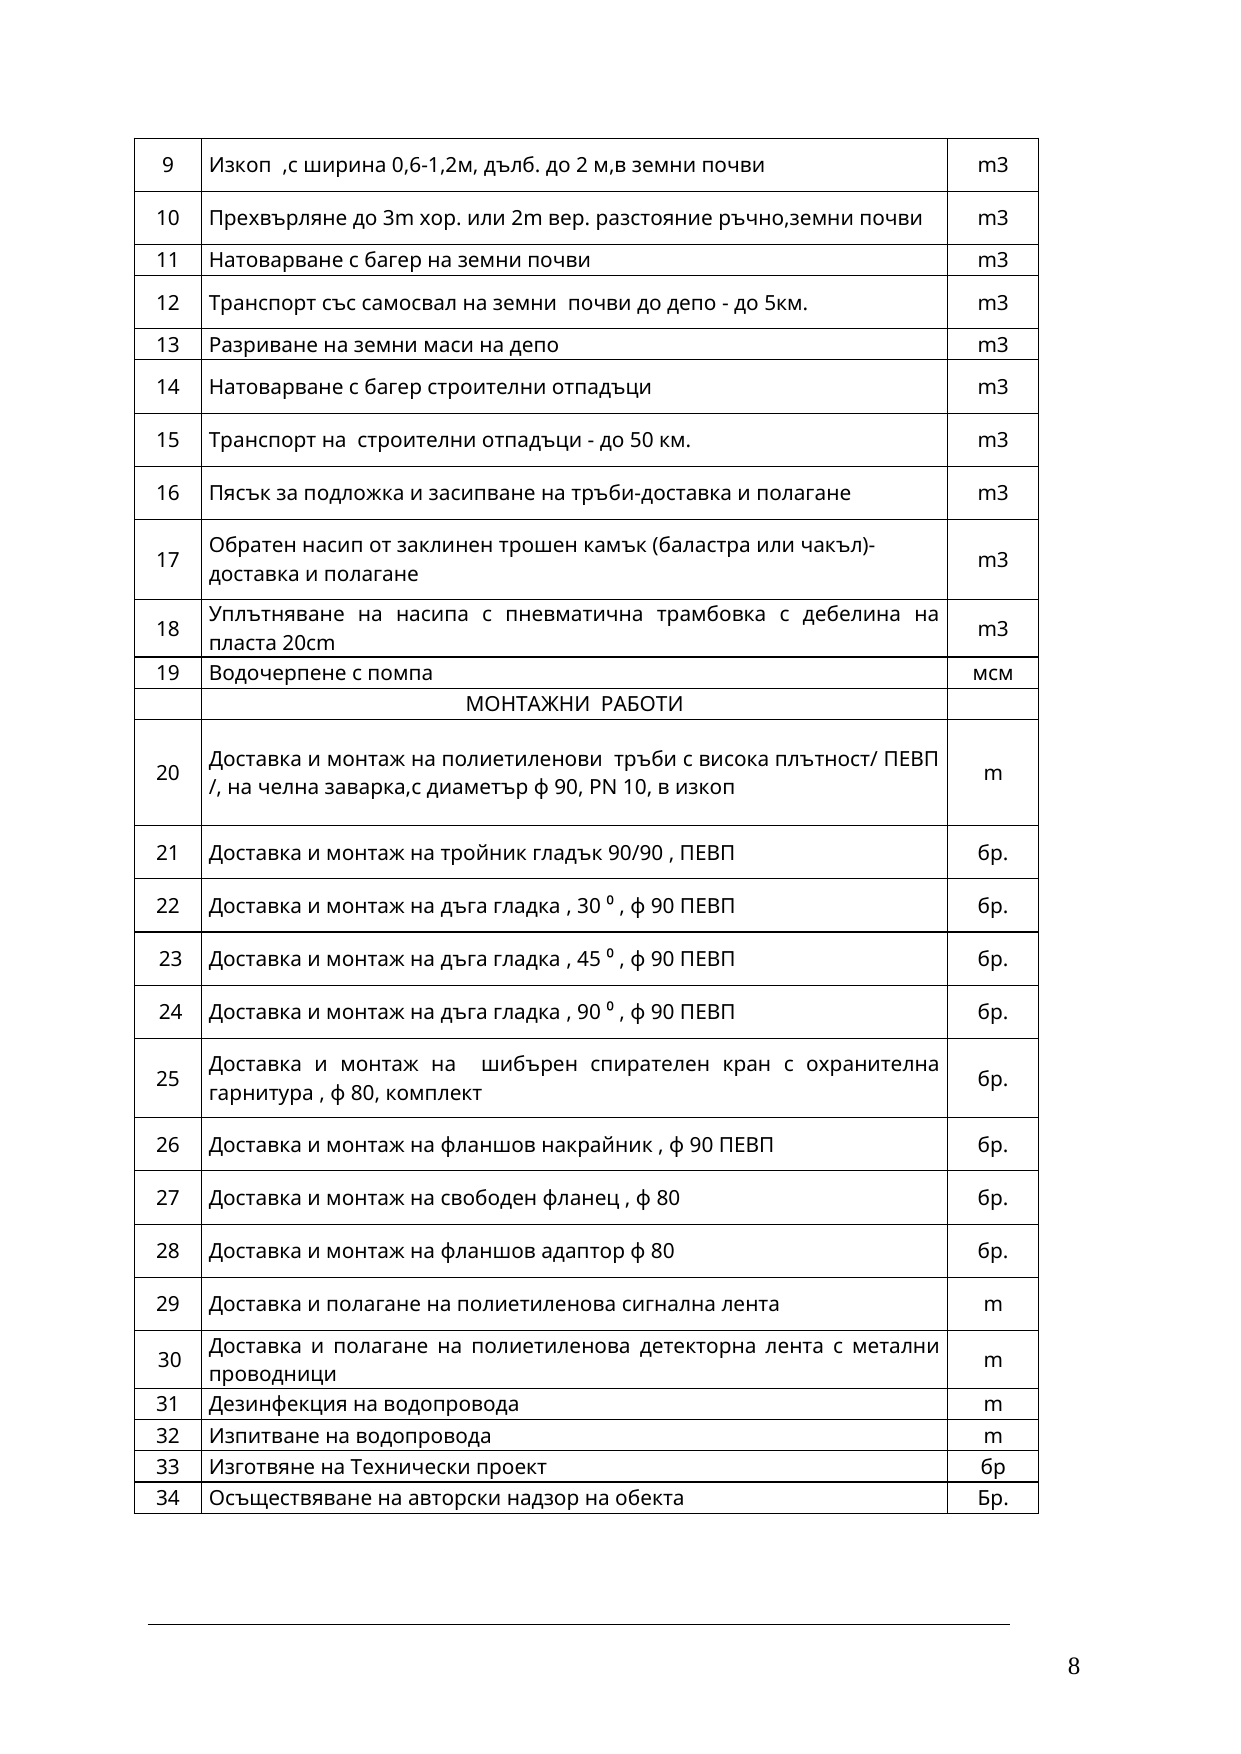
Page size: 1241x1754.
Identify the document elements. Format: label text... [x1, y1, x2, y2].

table_cell 26 [135, 1118, 201, 1170]
table_cell m3 [948, 139, 1038, 191]
table_cell m3 [948, 467, 1038, 519]
table_cell 22 [135, 879, 201, 931]
table_cell Водочерпене с помпа [202, 658, 947, 688]
table_cell 9 [135, 139, 201, 191]
table_cell Доставка и монтаж на фланшов адаптор ф 80 [202, 1225, 947, 1277]
table_cell m [948, 720, 1038, 825]
table_cell 31 [135, 1389, 201, 1419]
table_cell Натоварване с багер строителни отпадъци [202, 360, 947, 412]
table_cell m3 [948, 600, 1038, 656]
table_cell Пясък за подложка и засипване на тръби-доставка и полагане [202, 467, 947, 519]
table_cell 28 [135, 1225, 201, 1277]
table_cell 12 [135, 276, 201, 328]
table_cell m3 [948, 329, 1038, 359]
table_cell 20 [135, 720, 201, 825]
table_cell m3 [948, 520, 1038, 598]
table_cell бр. [948, 933, 1038, 984]
table_cell Доставка и монтаж на тройник гладък 90/90 , ПЕВП [202, 826, 947, 878]
table_cell Разриване на земни маси на депо [202, 329, 947, 359]
table_cell [948, 689, 1038, 719]
table_cell Доставка и монтаж на свободен фланец , ф 80 [202, 1171, 947, 1223]
table_cell 25 [135, 1039, 201, 1117]
table_cell m [948, 1389, 1038, 1419]
table_cell m3 [948, 276, 1038, 328]
table_cell Изпитване на водопровода [202, 1420, 947, 1450]
table_cell 17 [135, 520, 201, 598]
table_cell m3 [948, 245, 1038, 275]
table_cell 15 [135, 414, 201, 466]
table_cell Бр. [948, 1483, 1038, 1513]
table_cell Натоварване с багер на земни почви [202, 245, 947, 275]
table_cell Прехвърляне до 3m хор. или 2m вер. разстояние ръчно,земни почви [202, 192, 947, 244]
table_cell 14 [135, 360, 201, 412]
table_cell 30 [135, 1331, 201, 1388]
table_cell Доставка и монтаж на дъга гладка , 30 ⁰ , ф 90 ПЕВП [202, 879, 947, 931]
table_cell Изготвяне на Технически проект [202, 1451, 947, 1481]
table_cell 24 [135, 986, 201, 1038]
table_cell Доставка и полагане на полиетиленова сигнална лента [202, 1278, 947, 1330]
table_cell бр. [948, 1225, 1038, 1277]
table_cell бр. [948, 879, 1038, 931]
table_cell 19 [135, 658, 201, 688]
table_cell Доставка и полагане на полиетиленова детекторна лента с метални проводници [202, 1331, 947, 1388]
table_cell 18 [135, 600, 201, 656]
table_cell 32 [135, 1420, 201, 1450]
table_cell Доставка и монтаж на шибърен спирателен кран с охранителна гарнитура , ф 80, комплект [202, 1039, 947, 1117]
table_cell m3 [948, 192, 1038, 244]
table_cell бр. [948, 1039, 1038, 1117]
table_cell m3 [948, 360, 1038, 412]
table_cell бр [948, 1451, 1038, 1481]
table_cell Доставка и монтаж на дъга гладка , 90 ⁰ , ф 90 ПЕВП [202, 986, 947, 1038]
table_cell 29 [135, 1278, 201, 1330]
table_cell Доставка и монтаж на полиетиленови тръби с висока плътност/ ПЕВП /, на челна заварка,с диаметър ф 90, PN 10, в изкоп [202, 720, 947, 825]
table_cell МОНТАЖНИ РАБОТИ [202, 689, 947, 719]
table_cell Осъществяване на авторски надзор на обекта [202, 1483, 947, 1513]
table_cell m [948, 1331, 1038, 1388]
table_cell Доставка и монтаж на дъга гладка , 45 ⁰ , ф 90 ПЕВП [202, 933, 947, 984]
table_cell бр. [948, 986, 1038, 1038]
table_cell 33 [135, 1451, 201, 1481]
table_cell m3 [948, 414, 1038, 466]
table_cell [135, 689, 201, 719]
table_cell Изкоп ,с ширина 0,6-1,2м, дълб. до 2 м,в земни почви [202, 139, 947, 191]
table_cell бр. [948, 1118, 1038, 1170]
table_cell Доставка и монтаж на фланшов накрайник , ф 90 ПЕВП [202, 1118, 947, 1170]
table_cell 13 [135, 329, 201, 359]
table_cell 34 [135, 1483, 201, 1513]
table_cell мсм [948, 658, 1038, 688]
table_cell Уплътняване на насипа с пневматична трамбовка с дебелина на пласта 20cm [202, 600, 947, 656]
table_cell Дезинфекция на водопровода [202, 1389, 947, 1419]
table_cell Обратен насип от заклинен трошен камък (баластра или чакъл)-доставка и полагане [202, 520, 947, 598]
table_cell 16 [135, 467, 201, 519]
table_cell 27 [135, 1171, 201, 1223]
table_cell Транспорт на строителни отпадъци - до 50 км. [202, 414, 947, 466]
table_cell 23 [135, 933, 201, 984]
table_cell m [948, 1420, 1038, 1450]
table_cell 21 [135, 826, 201, 878]
table_cell m [948, 1278, 1038, 1330]
table_cell Транспорт със самосвал на земни почви до депо - до 5км. [202, 276, 947, 328]
table_cell 11 [135, 245, 201, 275]
table_cell 10 [135, 192, 201, 244]
table_cell бр. [948, 826, 1038, 878]
table_cell бр. [948, 1171, 1038, 1223]
